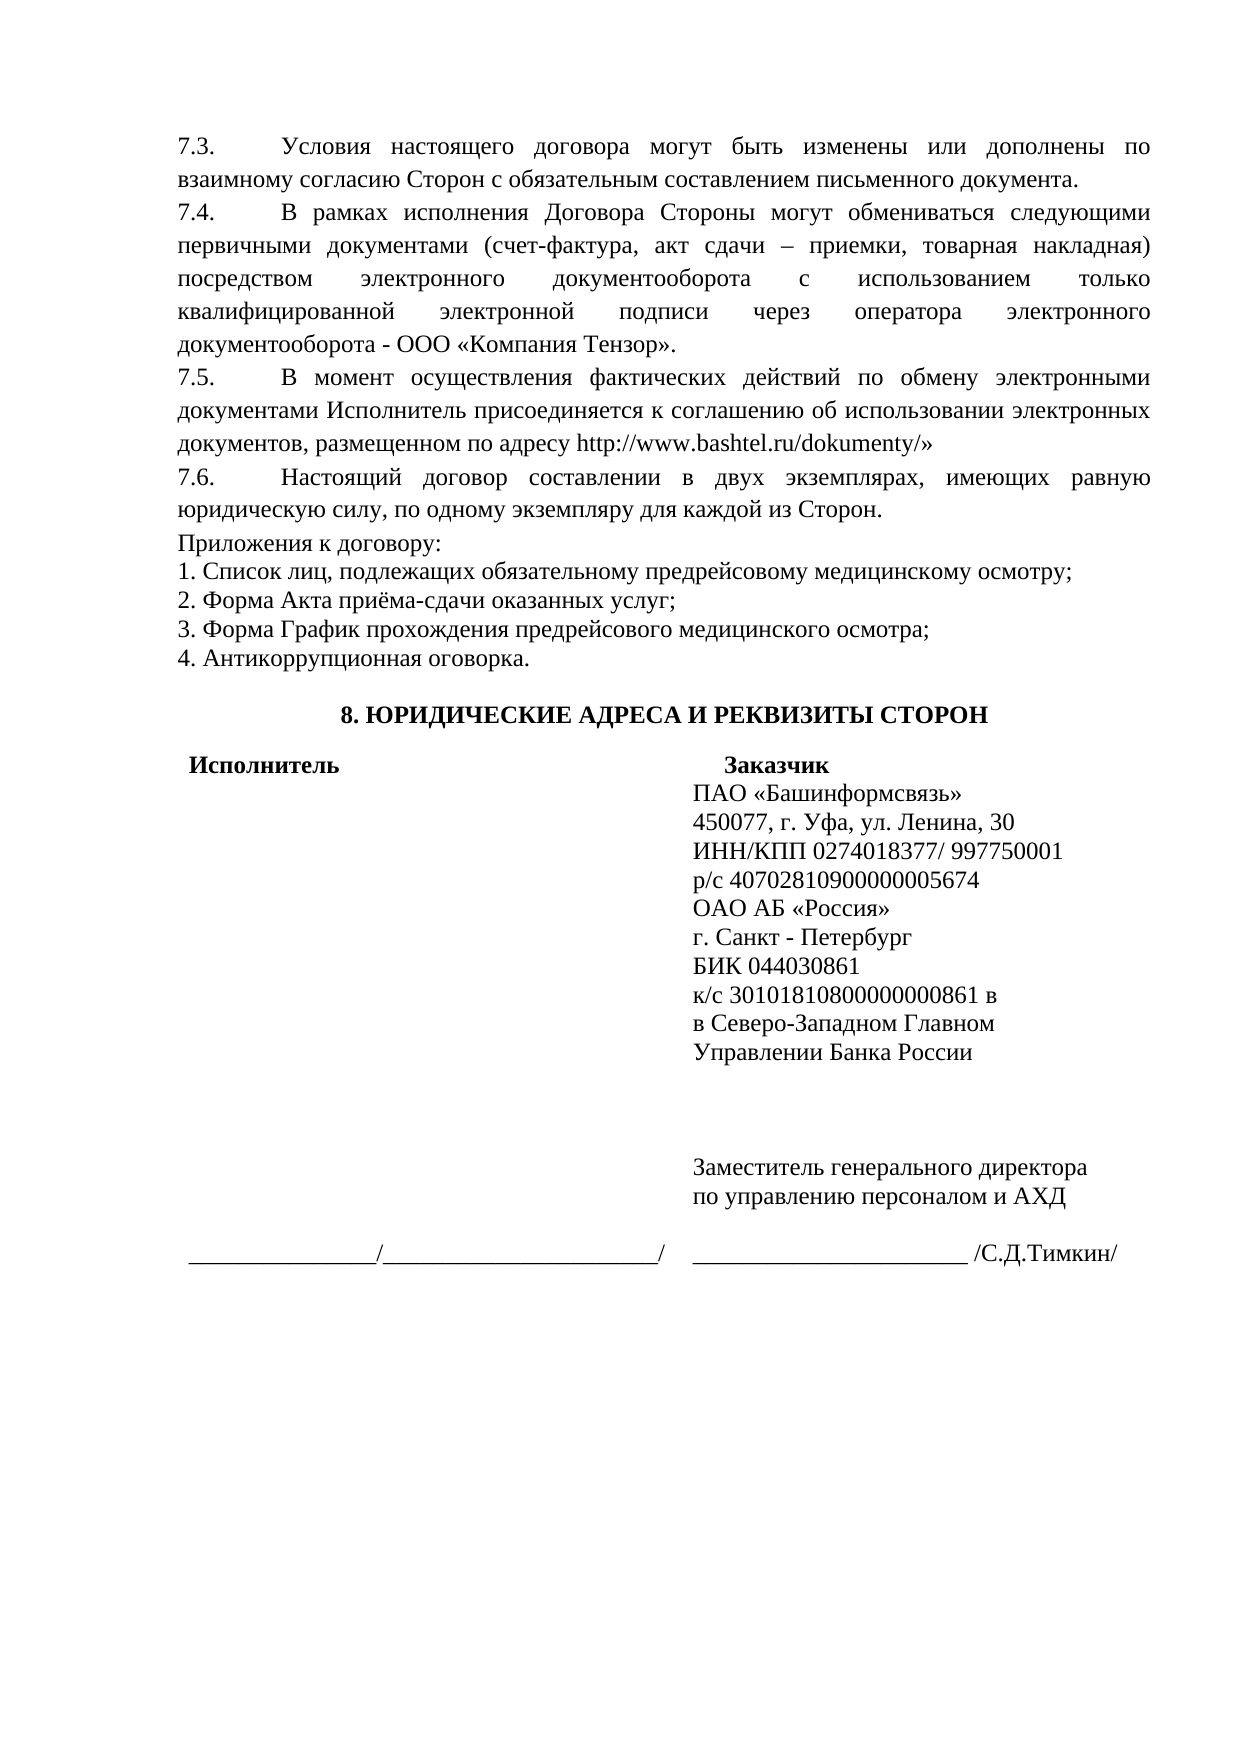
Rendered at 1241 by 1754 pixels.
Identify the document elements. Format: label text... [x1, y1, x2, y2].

text 1. Список лиц, подлежащих обязательному предрейсовому медицинскому осмотру; [177, 556, 1152, 585]
text 8. ЮРИДИЧЕСКИЕ АДРЕСА И РЕКВИЗИТЫ СТОРОН [177, 700, 1152, 729]
list Условия настоящего договора могут быть изменены или дополнены по взаимному согласию Сторон с обязательным составлением письменного документа. [177, 131, 1152, 193]
text 3. Форма График прохождения предрейсового медицинского осмотра; [177, 614, 1152, 643]
table_header Исполнитель _______________/______________________/ [177, 750, 681, 1296]
list В момент осуществления фактических действий по обмену электронными документами Исполнитель присоединяется к соглашению об использовании электронных документов, размещенном по адресу http://www.bashtel.ru/dokumenty/» [177, 362, 1152, 457]
list Настоящий договор составлении в двух экземплярах, имеющих равную юридическую силу, по одному экземпляру для каждой из Сторон. [177, 462, 1152, 523]
table_header Заказчик ПАО «Башинформсвязь» 450077, г. Уфа, ул. Ленина, 30 ИНН/КПП 0274018377/ 997750001 р/с 40702810900000005674 ОАО АБ «Россия» г. Санкт - Петербург БИК 044030861 к/с 30101810800000000861 в в Северо-Западном Главном Управлении Банка России Заместитель генерального директора по управлению персоналом и АХД ______________________ /С.Д.Тимкин/ [681, 750, 1152, 1296]
text 2. Форма Акта приёма-сдачи оказанных услуг; [177, 585, 1152, 614]
text Приложения к договору: [177, 528, 1152, 556]
list В рамках исполнения Договора Стороны могут обмениваться следующими первичными документами (счет-фактура, акт сдачи – приемки, товарная накладная) посредством электронного документооборота с использованием только квалифицированной электронной подписи через оператора электронного документооборота - ООО «Компания Тензор». [177, 197, 1152, 358]
text 4. Антикоррупционная оговорка. [177, 643, 1152, 671]
